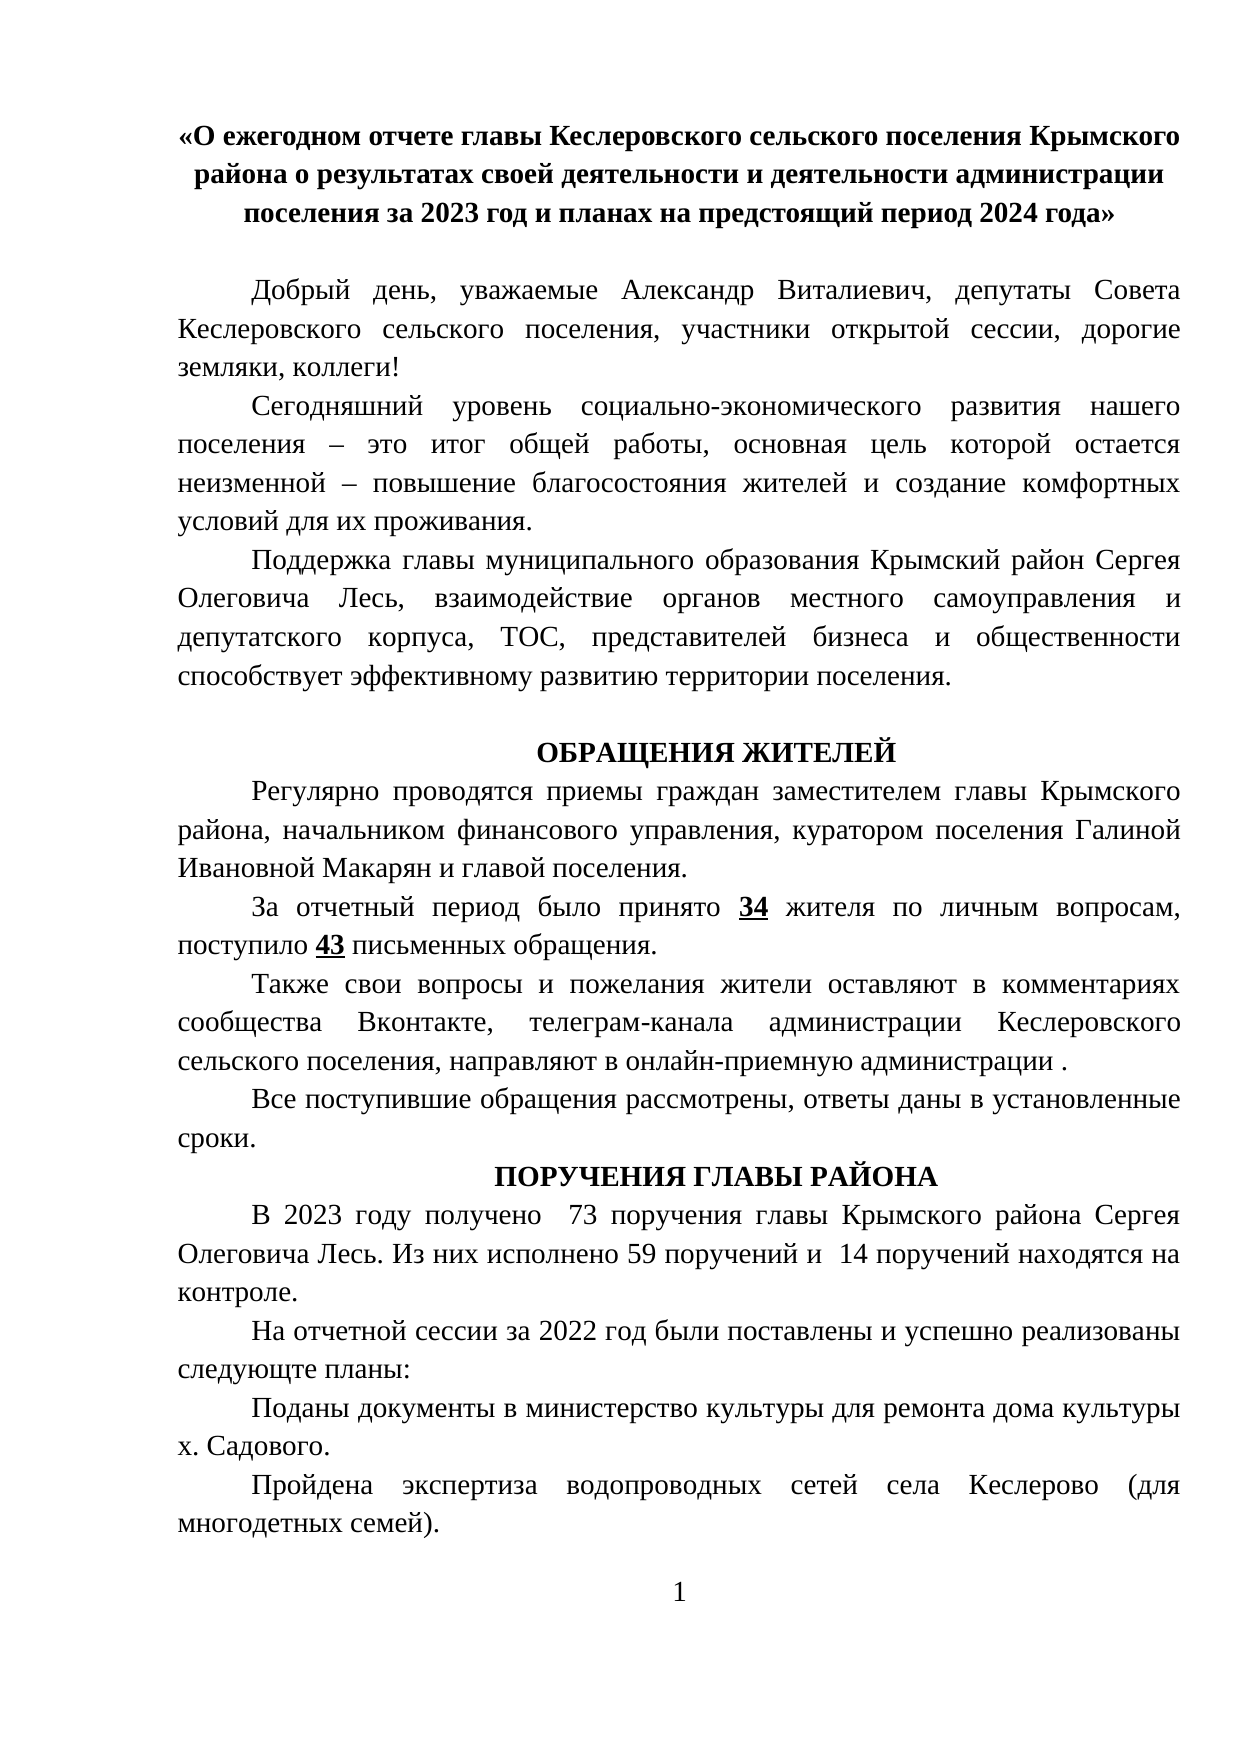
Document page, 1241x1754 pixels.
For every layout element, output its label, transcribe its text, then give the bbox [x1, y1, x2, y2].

text Добрый день, уважаемые Александр Виталиевич, депутаты Совета Кеслеровского сельского поселения, участники открытой сессии, дорогие земляки, коллеги! [177, 272, 1181, 383]
text ОБРАЩЕНИЯ ЖИТЕЛЕЙ [177, 735, 1181, 768]
text Сегодняшний уровень социально-экономического развития нашего поселения – это итог общей работы, основная цель которой остается неизменной – повышение благосостояния жителей и создание комфортных условий для их проживания. [177, 388, 1181, 537]
text В 2023 году получено 73 поручения главы Крымского района Сергея Олеговича Лесь. Из них исполнено 59 поручений и 14 поручений находятся на контроле. [177, 1197, 1181, 1308]
text Регулярно проводятся приемы граждан заместителем главы Крымского района, начальником финансового управления, куратором поселения Галиной Ивановной Макарян и главой поселения. [177, 773, 1181, 884]
text Пройдена экспертиза водопроводных сетей села Кеслерово (для многодетных семей). [177, 1467, 1181, 1539]
text Также свои вопросы и пожелания жители оставляют в комментариях сообщества Вконтакте, телеграм-канала администрации Кеслеровского сельского поселения, направляют в онлайн-приемную администрации . [177, 966, 1181, 1077]
text Поддержка главы муниципального образования Крымский район Сергея Олеговича Лесь, взаимодействие органов местного самоуправления и депутатского корпуса, ТОС, представителей бизнеса и общественности способствует эффективному развитию территории поселения. [177, 542, 1181, 691]
text Все поступившие обращения рассмотрены, ответы даны в установленные сроки. [177, 1082, 1181, 1154]
text Поданы документы в министерство культуры для ремонта дома культуры х. Садового. [177, 1390, 1181, 1462]
text За отчетный период было принято 34 жителя по личным вопросам, поступило 43 письменных обращения. [177, 889, 1181, 961]
text ПОРУЧЕНИЯ ГЛАВЫ РАЙОНА [177, 1159, 1181, 1192]
text «О ежегодном отчете главы Кеслеровского сельского поселения Крымского района о результатах своей деятельности и деятельности администрации поселения за 2023 год и планах на предстоящий период 2024 года» [177, 118, 1181, 229]
text На отчетной сессии за 2022 год были поставлены и успешно реализованы следующте планы: [177, 1313, 1181, 1385]
